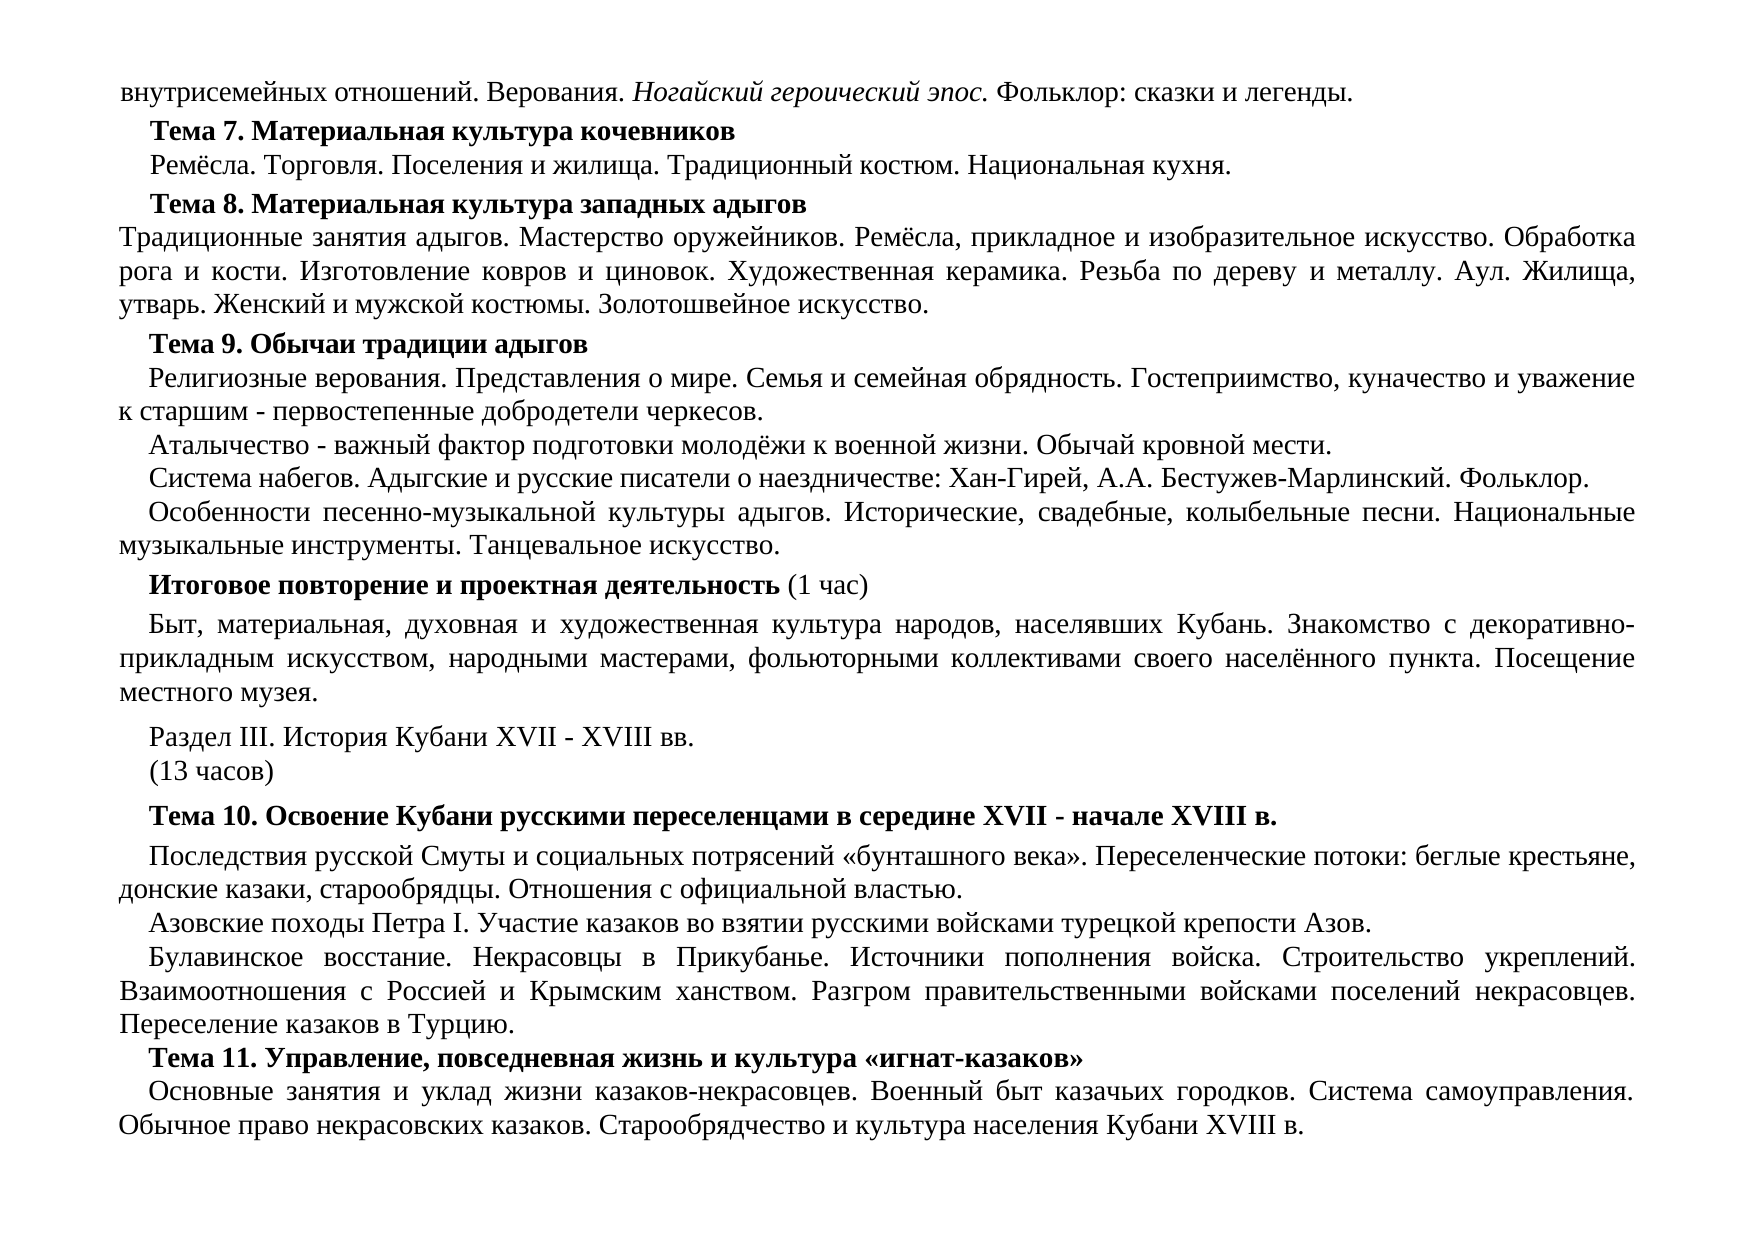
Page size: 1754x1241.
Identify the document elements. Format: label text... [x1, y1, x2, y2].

text Азовские походы Петра I. Участие казаков во взятии русскими войсками турецкой крепости Азов. [119, 905, 1635, 939]
text Основные занятия и уклад жизни казаков-некрасовцев. Военный быт казачьих городков. Система самоуправления. Обычное право некрасовских казаков. Старообрядчество и культура населения Кубани XVIII в. [118, 1073, 1635, 1141]
text Быт, материальная, духовная и художественная культура народов, населявших Кубань. Знакомство с декоративно-прикладным искусством, народными мастерами, фольюторными коллективами своего населённого пункта. Посещение местного музея. [119, 607, 1635, 707]
text Тема 11. Управление, повседневная жизнь и культура «игнат-казаков» [148, 1040, 1436, 1073]
text Традиционные занятия адыгов. Мастерство оружейников. Ремёсла, прикладное и изобразительное искусство. Обработка рога и кости. Изготовление ковров и циновок. Художественная керамика. Резьба по дереву и металлу. Аул. Жилища, утварь. Женский и мужской костюмы. Золотошвейное искусство. [119, 219, 1636, 320]
text Система набегов. Адыгские и русские писатели о наездничестве: Хан-Гирей, А.А. Бестужев-Марлинский. Фольклор. [119, 460, 1635, 494]
text Ремёсла. Торговля. Поселения и жилища. Традиционный костюм. Национальная кухня. [121, 147, 1635, 181]
text Булавинское восстание. Некрасовцы в Прикубанье. Источники пополнения войска. Строительство укреплений. Взаимоотношения с Россией и Крымским ханством. Разгром правительственными войсками поселений некрасовцев. Переселение казаков в Турцию. [119, 939, 1636, 1040]
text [120, 74, 1635, 107]
text (13 часов) [149, 753, 1636, 786]
text Итоговое повторение и проектная деятельность (1 час) [149, 567, 1636, 601]
text Раздел III. История Кубани XVII - XVIII вв. [149, 719, 1636, 753]
text Тема 10. Освоение Кубани русскими переселенцами в середине XVII - начале XVIII в. [149, 798, 1510, 831]
text Тема 9. Обычаи традиции адыгов [149, 326, 1636, 360]
text Тема 8. Материальная культура западных адыгов [149, 186, 1636, 219]
text Религиозные верования. Представления о мире. Семья и семейная обрядность. Гостеприимство, куначество и уважение к старшим - первостепенные добродетели черкесов. [118, 360, 1635, 427]
text Последствия русской Смуты и социальных потрясений «бунташного века». Переселенческие потоки: беглые крестьяне, донские казаки, старообрядцы. Отношения с официальной властью. [119, 838, 1636, 905]
text Особенности песенно-музыкальной культуры адыгов. Исторические, свадебные, колыбельные песни. Национальные музыкальные инструменты. Танцевальное искусство. [119, 494, 1635, 561]
text Тема 7. Материальная культура кочевников [149, 113, 1636, 147]
text Аталычество - важный фактор подготовки молодёжи к военной жизни. Обычай кровной мести. [119, 427, 1635, 460]
